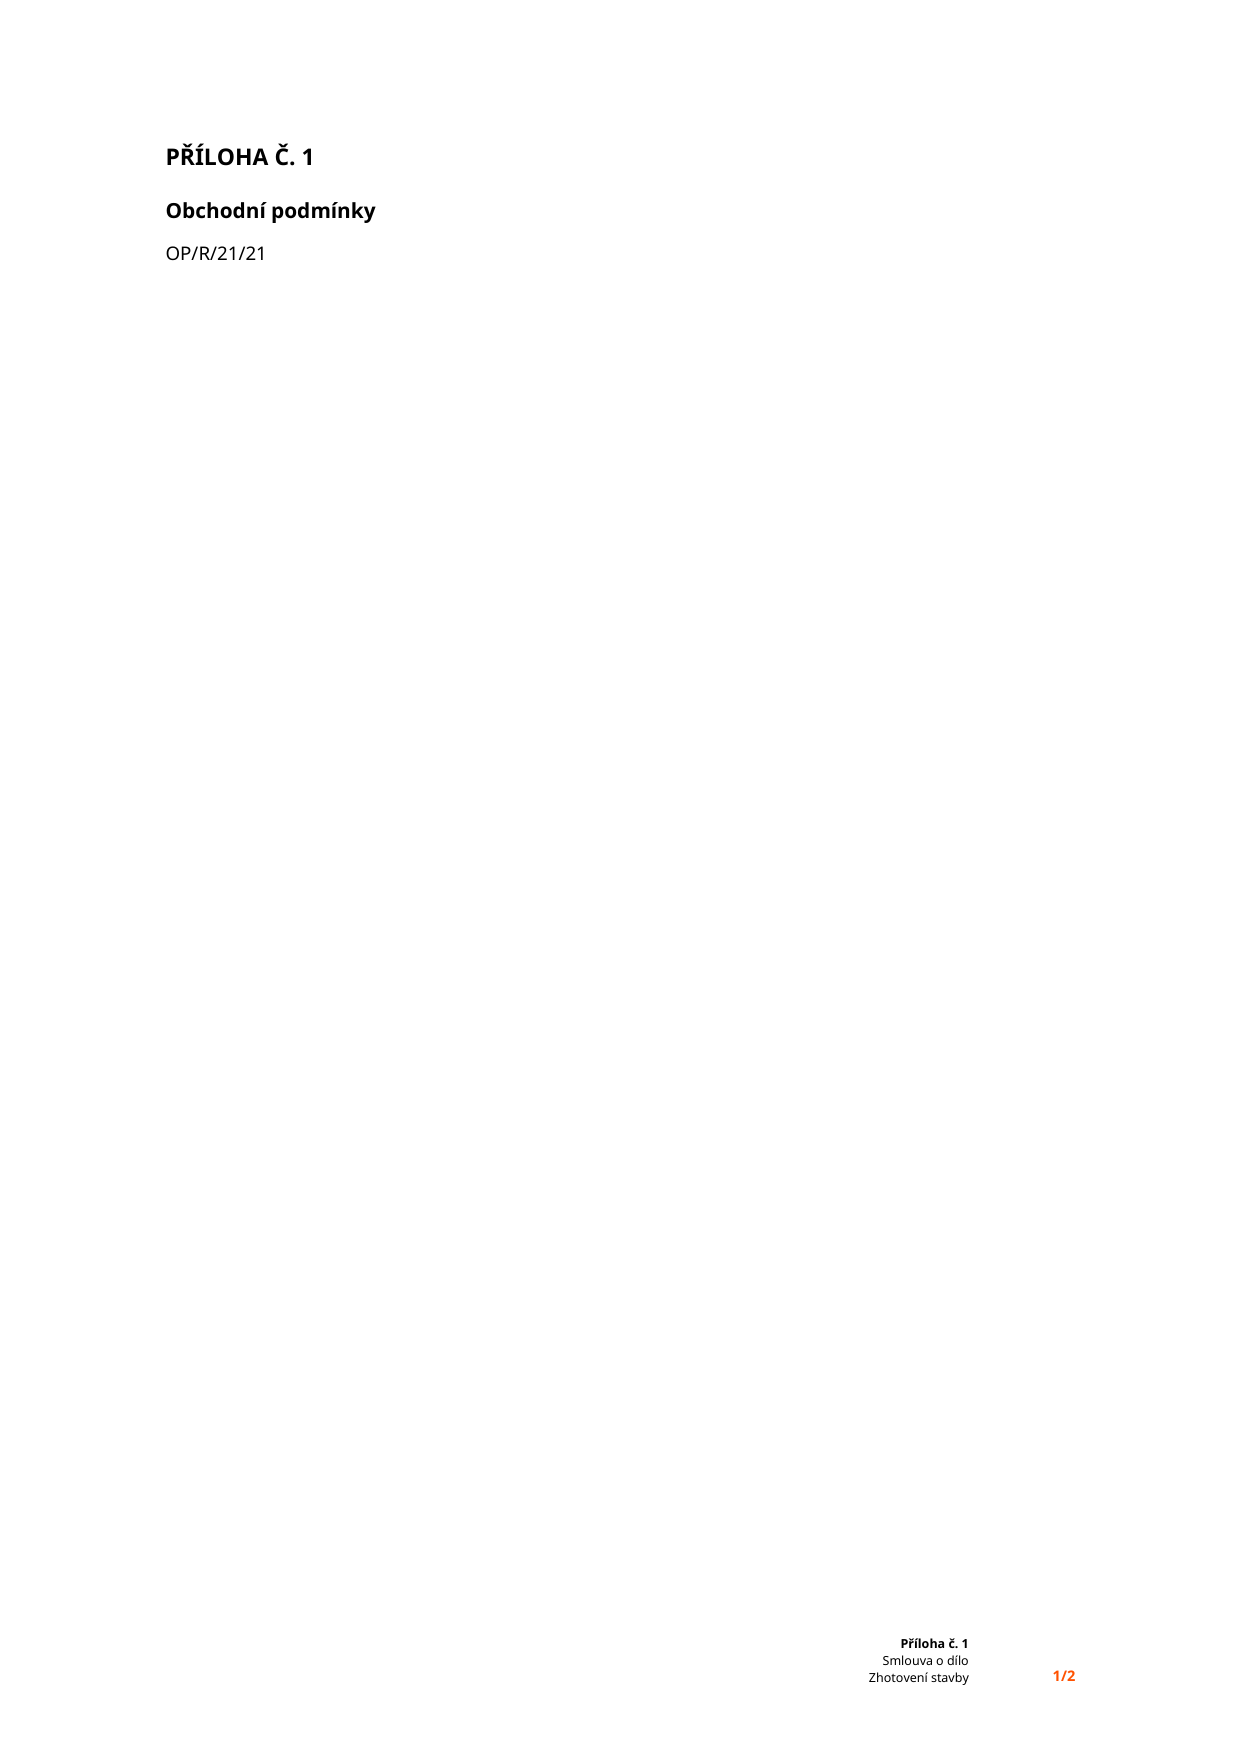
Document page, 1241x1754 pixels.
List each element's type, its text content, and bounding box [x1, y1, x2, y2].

text Obchodní podmínky [165, 197, 1075, 225]
text OP/R/21/21 [165, 240, 1075, 266]
text Příloha č. 1 [165, 141, 1075, 173]
